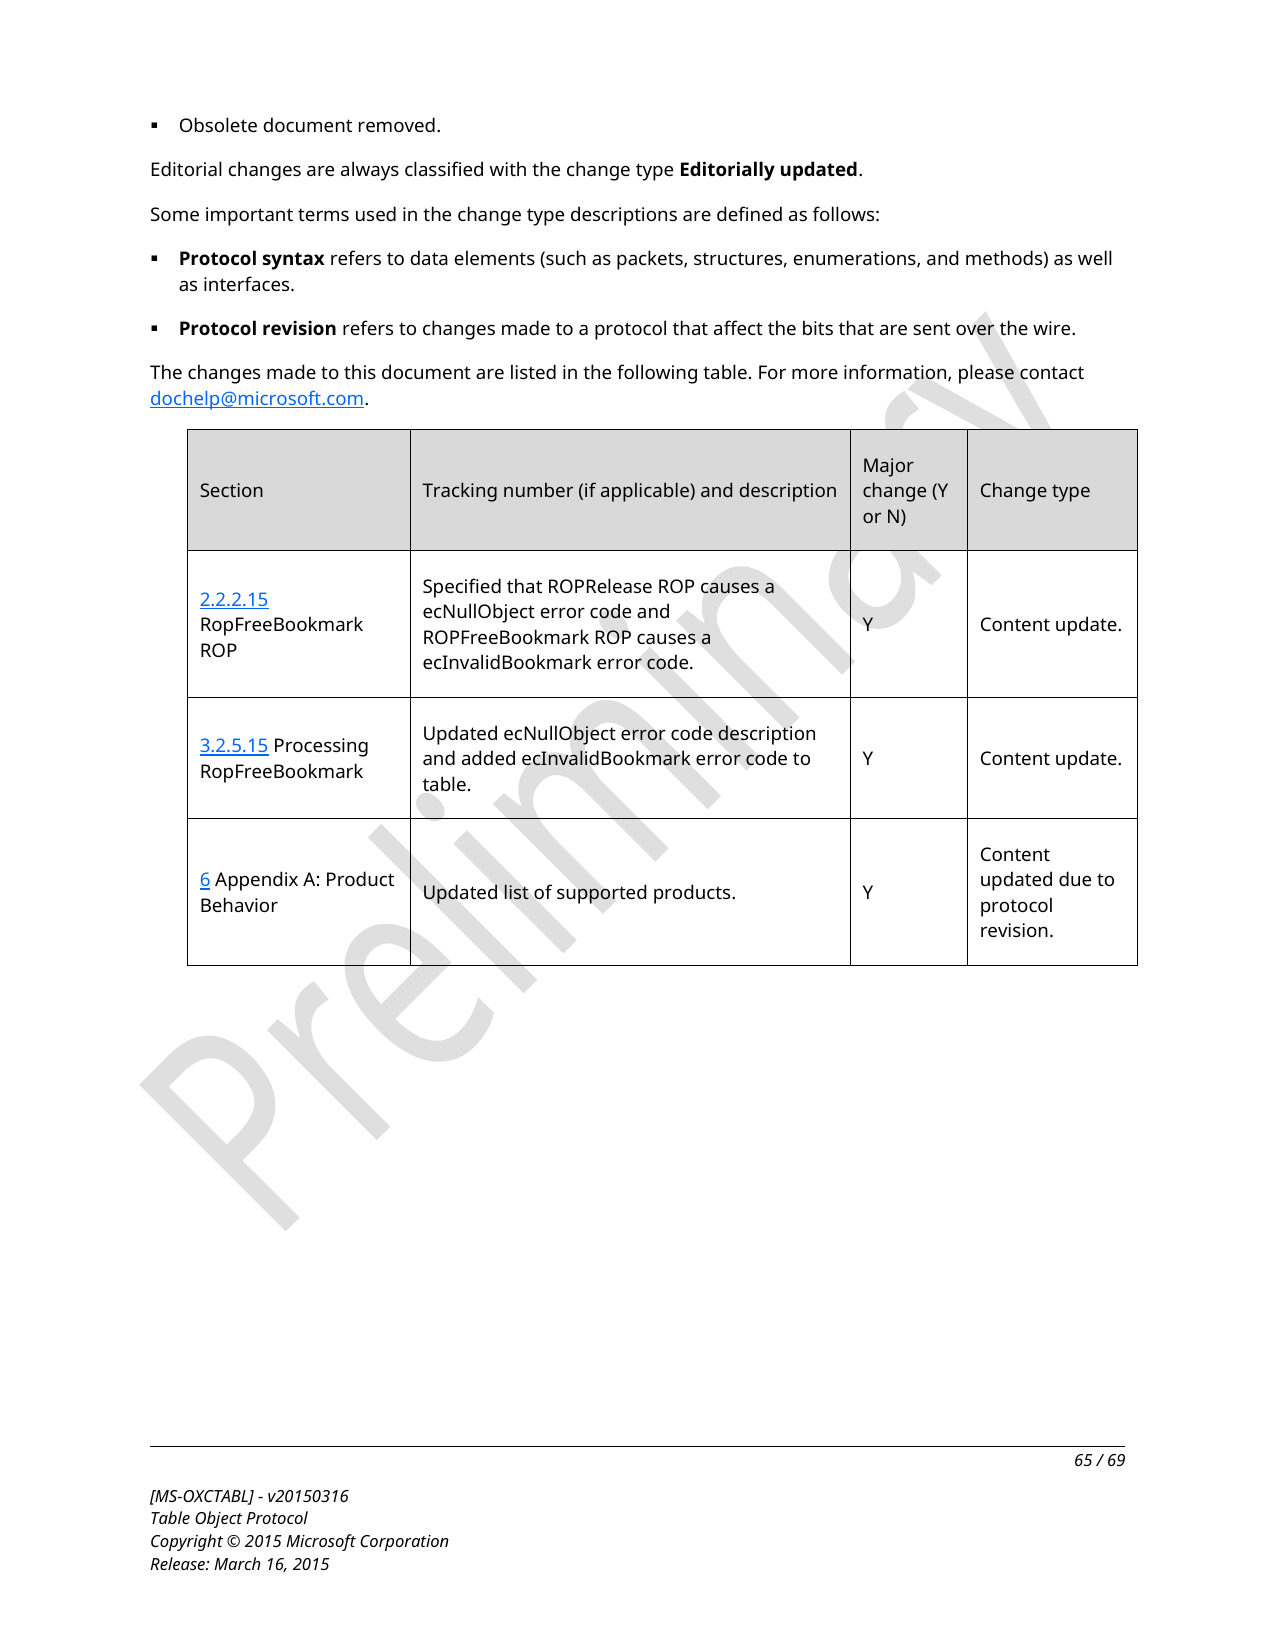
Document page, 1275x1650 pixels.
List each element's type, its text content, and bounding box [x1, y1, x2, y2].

table_cell 3.2.5.15 Processing RopFreeBookmark [188, 698, 410, 818]
table_cell Specified that ROPRelease ROP causes a ecNullObject error code and ROPFreeBookmark ROP causes a ecInvalidBookmark error code. [411, 551, 850, 697]
table_header Section [188, 430, 410, 550]
table_cell 6 Appendix A: Product Behavior [188, 819, 410, 965]
table_cell Y [851, 551, 967, 697]
table_header Major change (Y or N) [851, 430, 967, 550]
list Protocol revision refers to changes made to a protocol that affect the bits that are sent over the wire. [150, 315, 1125, 341]
list Protocol syntax refers to data elements (such as packets, structures, enumerations, and methods) as well as interfaces. [150, 245, 1125, 296]
text The changes made to this document are listed in the following table. For more information, please contact dochelp@microsoft.com. [150, 359, 1125, 410]
table_cell 2.2.2.15 RopFreeBookmark ROP [188, 551, 410, 697]
table_cell Updated list of supported products. [411, 819, 850, 965]
table_header Change type [968, 430, 1137, 550]
table_cell Content updated due to protocol revision. [968, 819, 1137, 965]
table_header Tracking number (if applicable) and description [411, 430, 850, 550]
table_cell Y [851, 698, 967, 818]
table_cell Updated ecNullObject error code description and added ecInvalidBookmark error code to table. [411, 698, 850, 818]
table_cell Content update. [968, 698, 1137, 818]
list Obsolete document removed. [150, 112, 1125, 138]
table_cell Y [851, 819, 967, 965]
text Editorial changes are always classified with the change type Editorially updated. [150, 157, 1125, 182]
text Some important terms used in the change type descriptions are defined as follows: [150, 201, 1125, 227]
table_cell Content update. [968, 551, 1137, 697]
